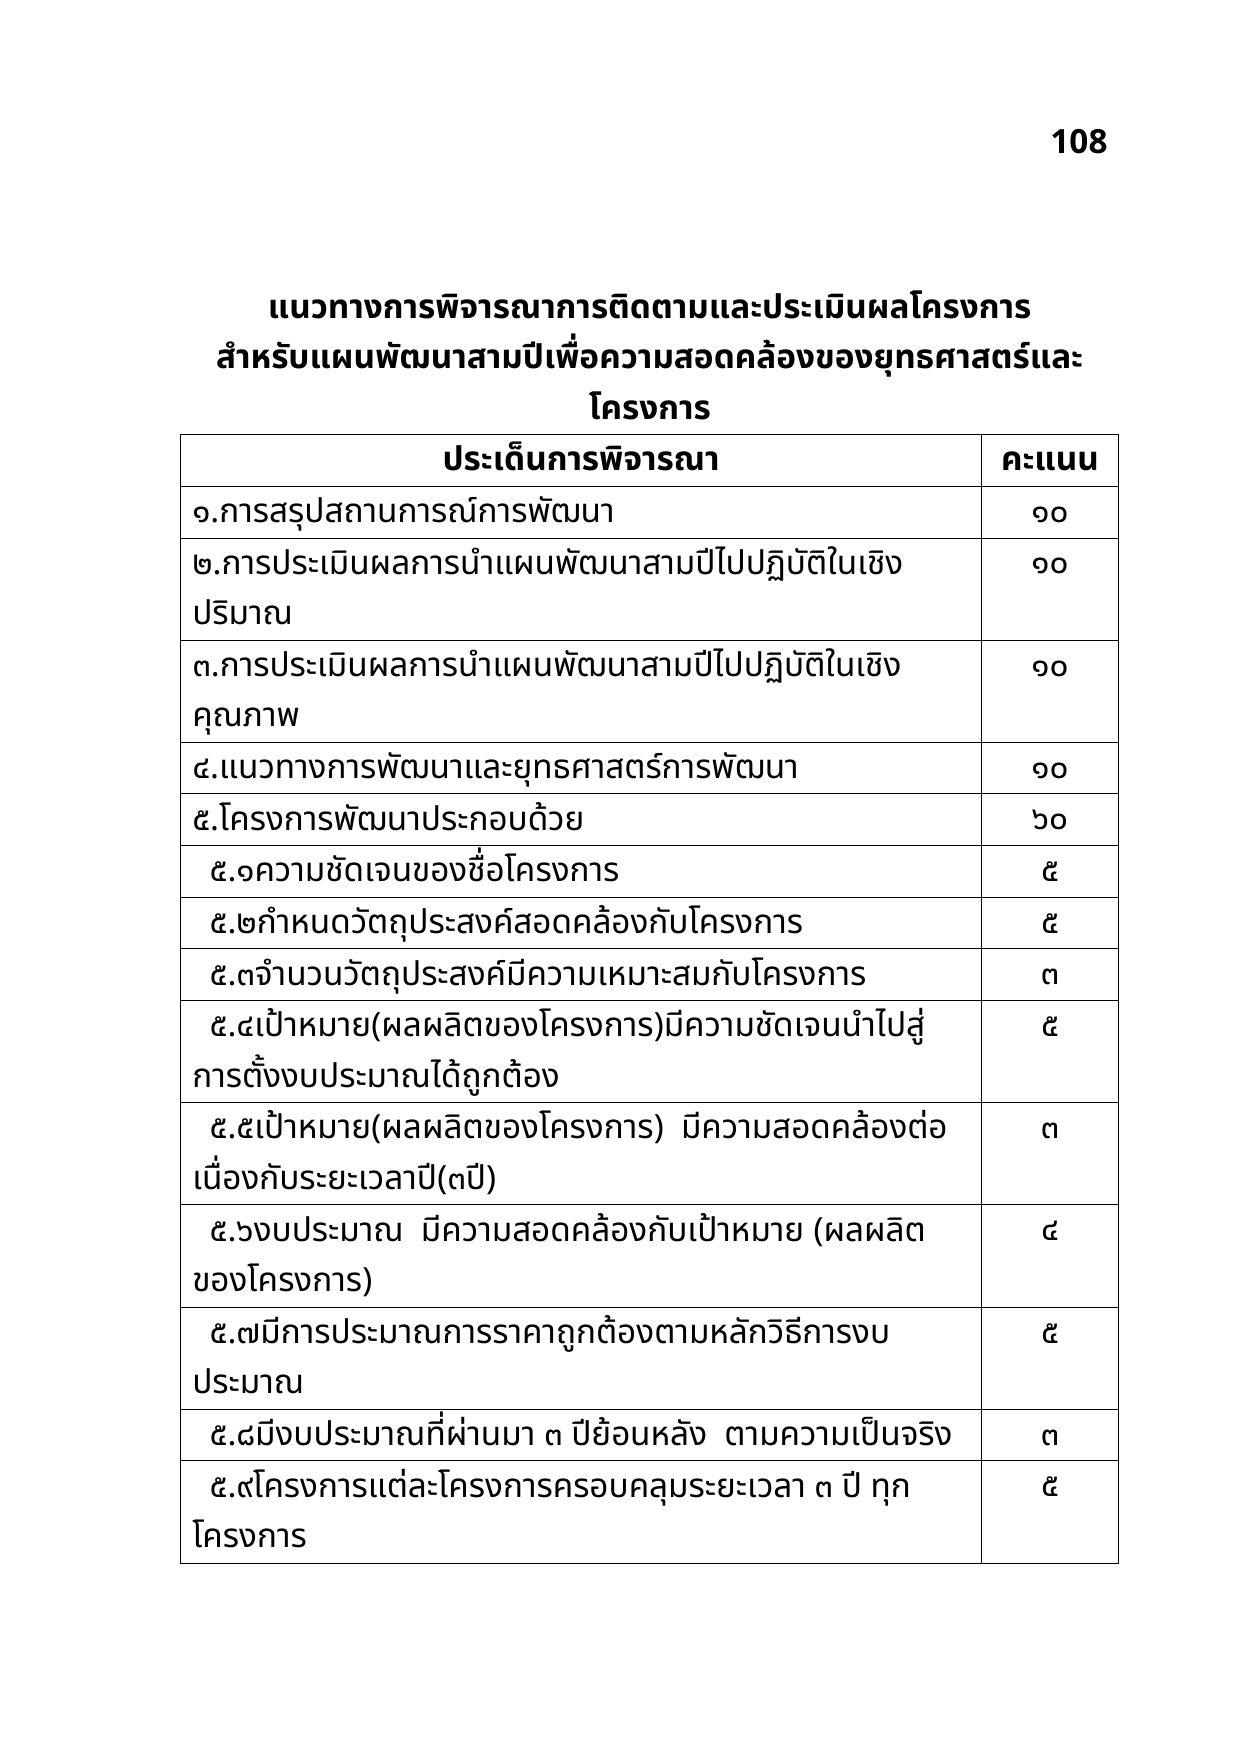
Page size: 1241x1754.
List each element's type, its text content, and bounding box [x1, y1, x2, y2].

table_cell ๕ [982, 1001, 1118, 1102]
table_cell ๑๐ [982, 539, 1118, 639]
table_cell ๓ [982, 1103, 1118, 1204]
table_cell ๑๐ [982, 487, 1118, 537]
table_cell ๕.๘มีงบประมาณที่ผ่านมา ๓ ปีย้อนหลัง ตามความเป็นจริง [181, 1410, 981, 1460]
table_cell ๕.๑ความชัดเจนของชื่อโครงการ [181, 846, 981, 897]
table_cell ๑๐ [982, 641, 1118, 742]
table_cell ๕.๗มีการประมาณการราคาถูกต้องตามหลักวิธีการงบประมาณ [181, 1308, 981, 1409]
table_cell ๕.๙โครงการแต่ละโครงการครอบคลุมระยะเวลา ๓ ปี ทุกโครงการ [181, 1461, 981, 1562]
table_cell ๕ [982, 1308, 1118, 1409]
table_cell ๕.๔เป้าหมาย(ผลผลิตของโครงการ)มีความชัดเจนนำไปสู่การตั้งงบประมาณได้ถูกต้อง [181, 1001, 981, 1102]
table_cell ๓.การประเมินผลการนำแผนพัฒนาสามปีไปปฏิบัติในเชิงคุณภาพ [181, 641, 981, 742]
table_cell ๕.๕เป้าหมาย(ผลผลิตของโครงการ) มีความสอดคล้องต่อเนื่องกับระยะเวลาปี(๓ปี) [181, 1103, 981, 1204]
table_cell ๑.การสรุปสถานการณ์การพัฒนา [181, 487, 981, 537]
table_header คะแนน [982, 435, 1118, 486]
table_header ประเด็นการพิจารณา [181, 435, 981, 486]
table_cell ๔.แนวทางการพัฒนาและยุทธศาสตร์การพัฒนา [181, 743, 981, 793]
table_cell ๓ [982, 1410, 1118, 1460]
table_cell ๔ [982, 1205, 1118, 1307]
table_cell ๕ [982, 846, 1118, 897]
table_cell ๖๐ [982, 794, 1118, 845]
table_cell ๓ [982, 949, 1118, 1000]
table_cell ๑๐ [982, 743, 1118, 793]
table_cell ๕ [982, 1461, 1118, 1562]
table_cell ๕.โครงการพัฒนาประกอบด้วย [181, 794, 981, 845]
table_cell ๕.๖งบประมาณ มีความสอดคล้องกับเป้าหมาย (ผลผลิตของโครงการ) [181, 1205, 981, 1307]
text แนวทางการพิจารณาการติดตามและประเมินผลโครงการ [192, 283, 1107, 333]
table_cell ๕.๒กำหนดวัตถุประสงค์สอดคล้องกับโครงการ [181, 898, 981, 948]
table_cell ๕ [982, 898, 1118, 948]
table_cell ๒.การประเมินผลการนำแผนพัฒนาสามปีไปปฏิบัติในเชิงปริมาณ [181, 539, 981, 639]
table_cell ๕.๓จำนวนวัตถุประสงค์มีความเหมาะสมกับโครงการ [181, 949, 981, 1000]
text สำหรับแผนพัฒนาสามปีเพื่อความสอดคล้องของยุทธศาสตร์และโครงการ [192, 333, 1107, 434]
